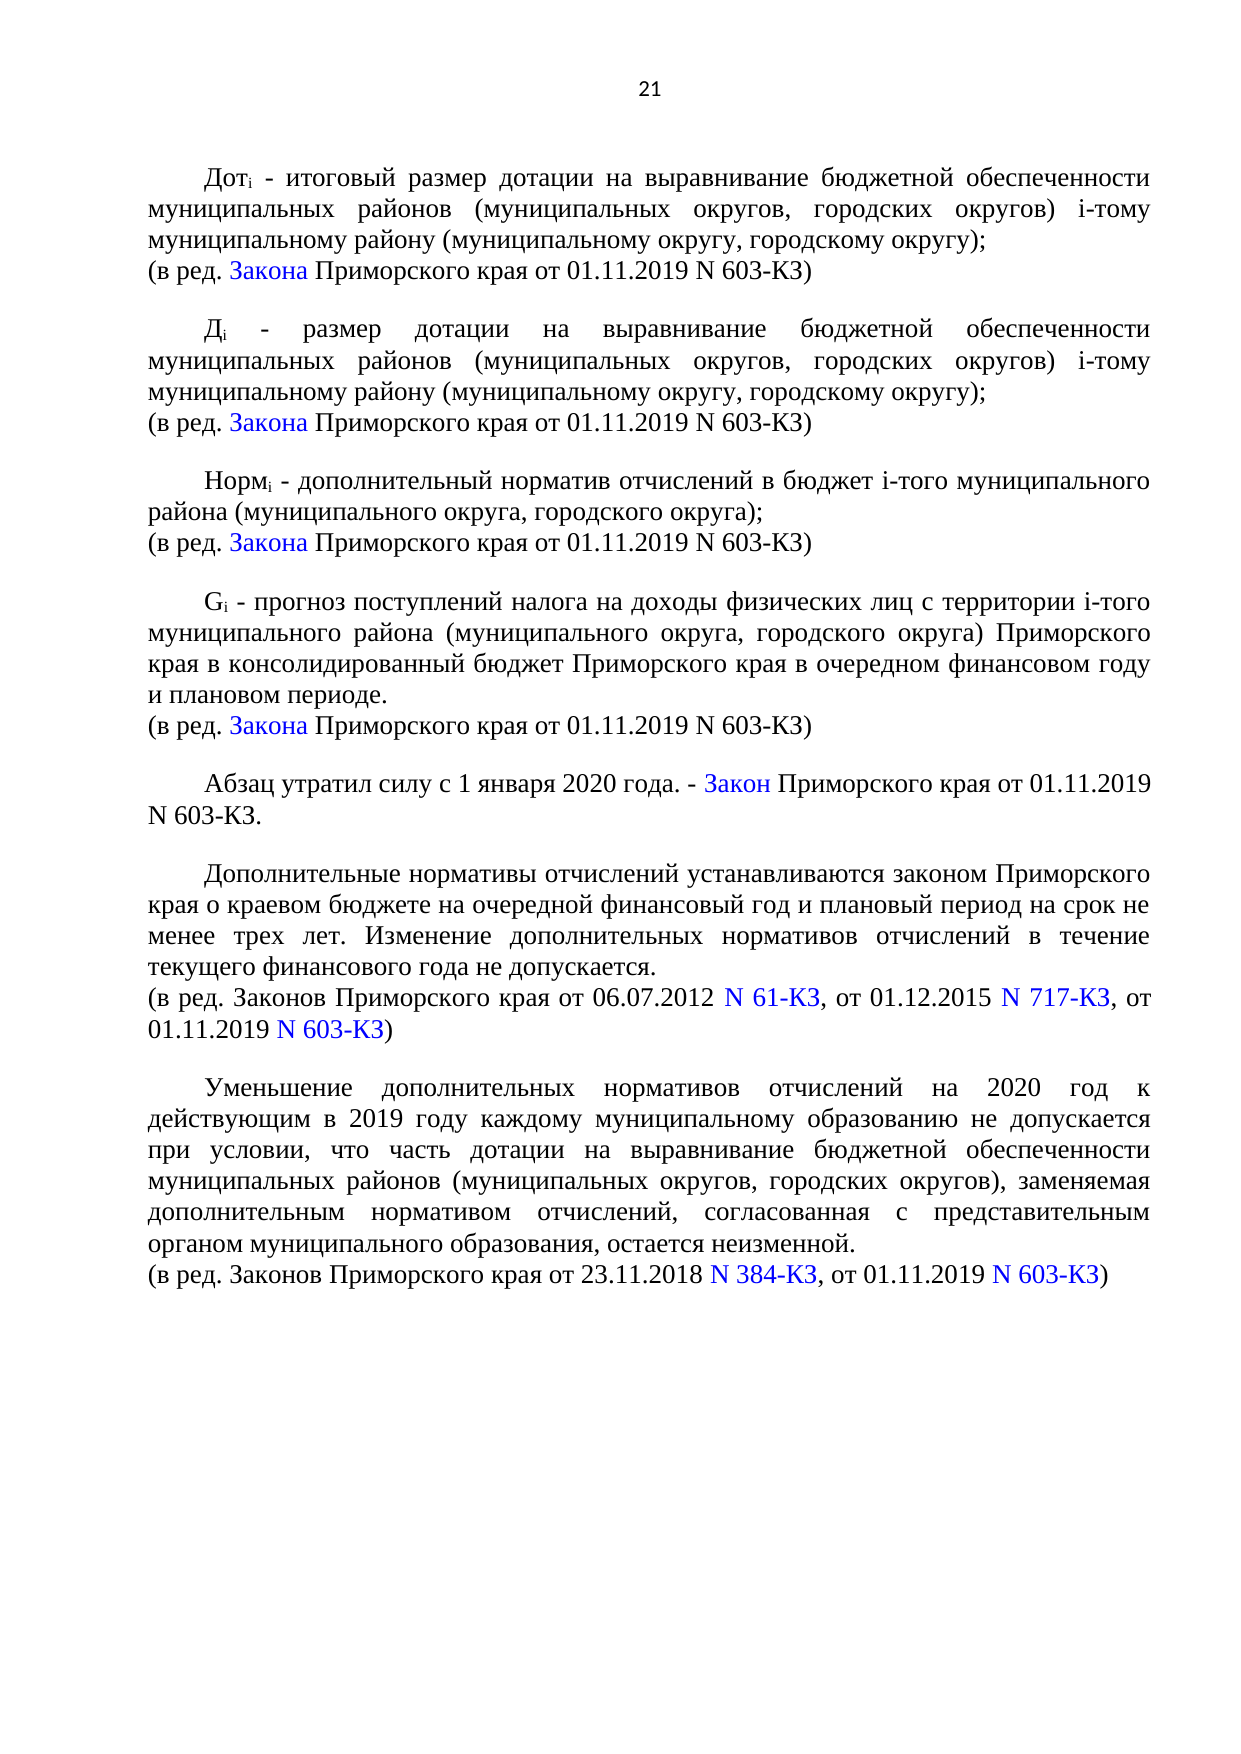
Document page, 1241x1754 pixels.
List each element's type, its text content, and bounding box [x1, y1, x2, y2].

text Дотi - итоговый размер дотации на выравнивание бюджетной обеспеченности муниципальных районов (муниципальных округов, городских округов) i-тому муниципальному району (муниципальному округу, городскому округу); [148, 161, 1152, 254]
text Дополнительные нормативы отчислений устанавливаются законом Приморского края о краевом бюджете на очередной финансовый год и плановый период на срок не менее трех лет. Изменение дополнительных нормативов отчислений в течение текущего финансового года не допускается. [148, 857, 1152, 982]
text (в ред. Закона Приморского края от 01.11.2019 N 603-КЗ) [148, 527, 1152, 558]
text (в ред. Закона Приморского края от 01.11.2019 N 603-КЗ) [148, 406, 1152, 437]
text Нормi - дополнительный норматив отчислений в бюджет i-того муниципального района (муниципального округа, городского округа); [148, 464, 1152, 527]
text (в ред. Законов Приморского края от 06.07.2012 N 61-КЗ, от 01.12.2015 N 717-КЗ, от 01.11.2019 N 603-КЗ) [148, 982, 1152, 1044]
text Gi - прогноз поступлений налога на доходы физических лиц с территории i-того муниципального района (муниципального округа, городского округа) Приморского края в консолидированный бюджет Приморского края в очередном финансовом году и плановом периоде. [148, 585, 1152, 709]
text Абзац утратил силу с 1 января 2020 года. - Закон Приморского края от 01.11.2019 N 603-КЗ. [148, 768, 1152, 830]
text (в ред. Закона Приморского края от 01.11.2019 N 603-КЗ) [148, 709, 1152, 741]
text (в ред. Закона Приморского края от 01.11.2019 N 603-КЗ) [148, 254, 1152, 286]
text (в ред. Законов Приморского края от 23.11.2018 N 384-КЗ, от 01.11.2019 N 603-КЗ) [148, 1258, 1152, 1289]
text Дi - размер дотации на выравнивание бюджетной обеспеченности муниципальных районов (муниципальных округов, городских округов) i-тому муниципальному району (муниципальному округу, городскому округу); [148, 313, 1152, 406]
text Уменьшение дополнительных нормативов отчислений на 2020 год к действующим в 2019 году каждому муниципальному образованию не допускается при условии, что часть дотации на выравнивание бюджетной обеспеченности муниципальных районов (муниципальных округов, городских округов), заменяемая дополнительным нормативом отчислений, согласованная с представительным органом муниципального образования, остается неизменной. [148, 1071, 1152, 1258]
